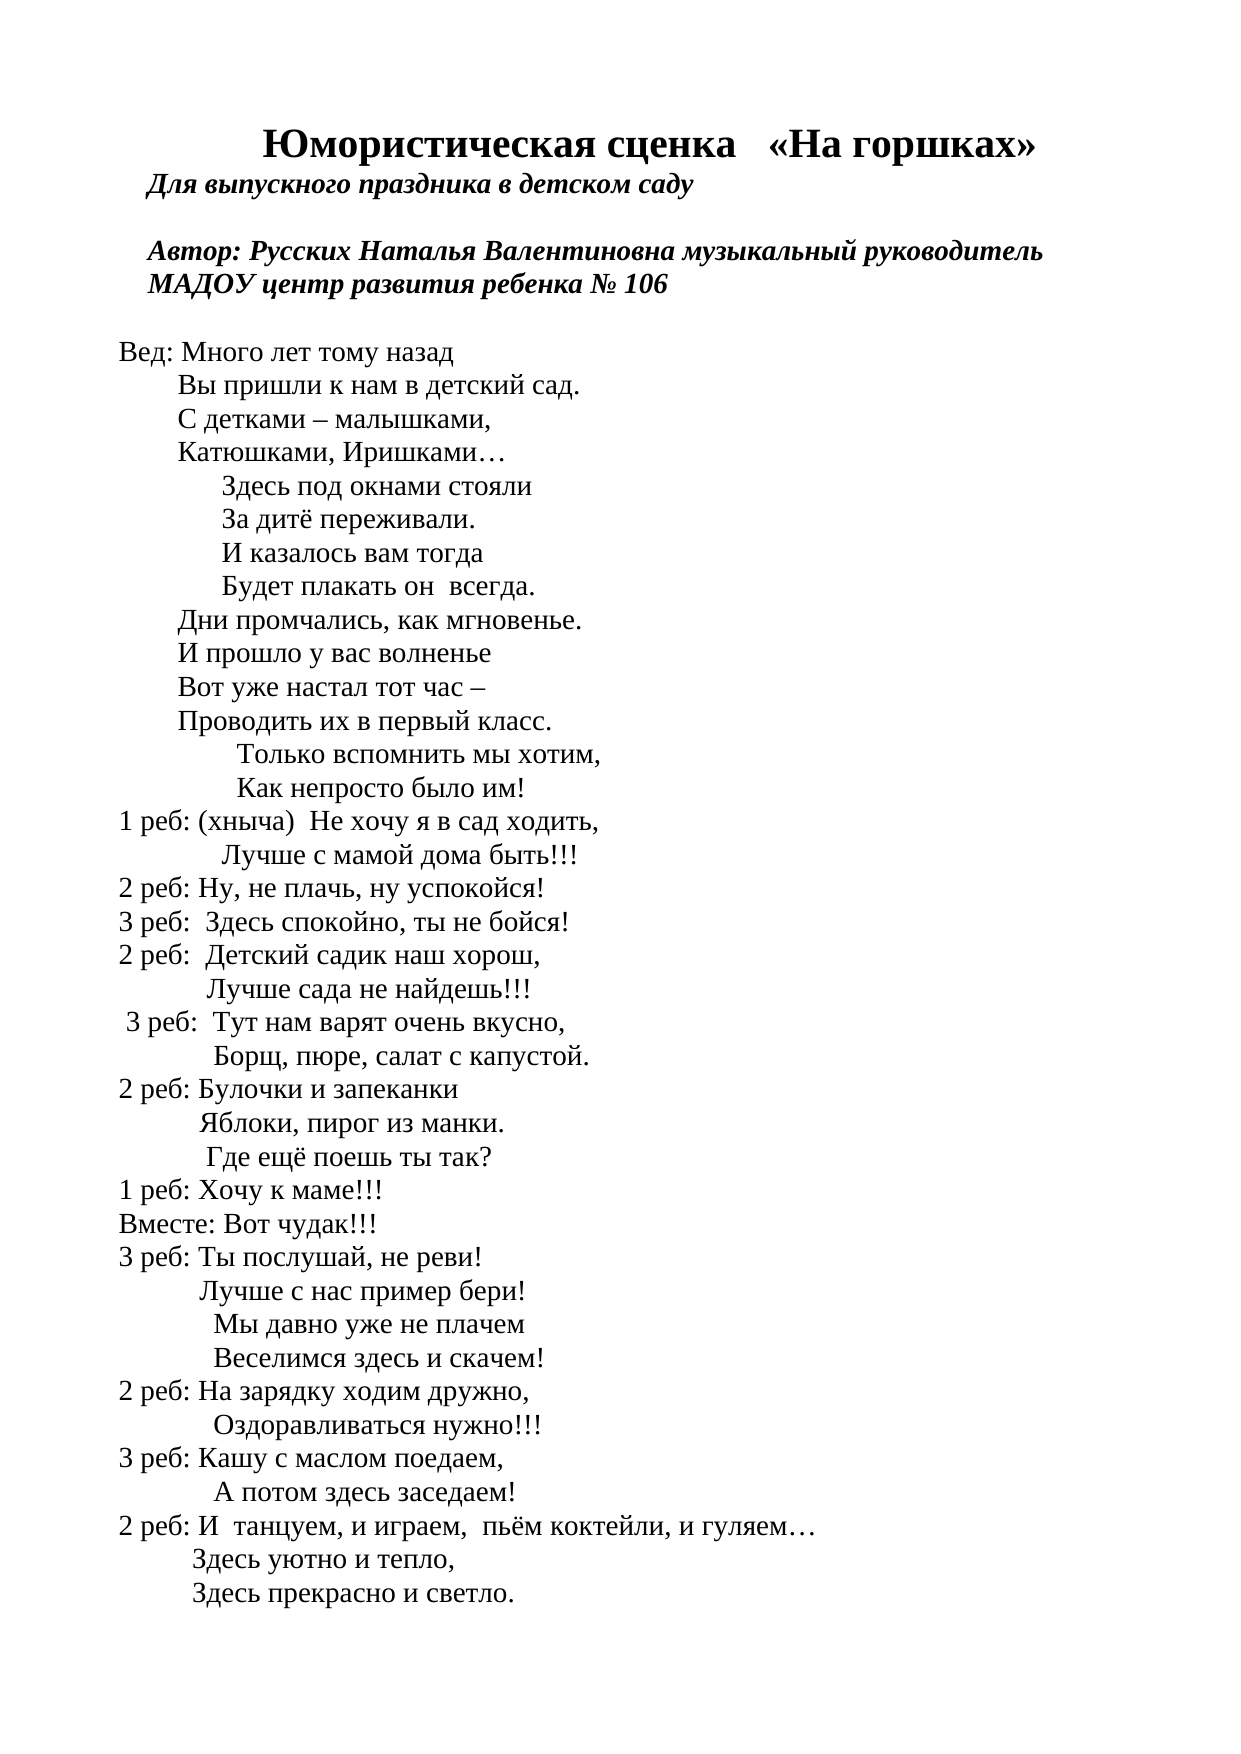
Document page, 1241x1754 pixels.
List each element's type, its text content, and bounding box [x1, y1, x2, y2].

text 2 реб: Детский садик наш хорош, [118, 937, 1152, 971]
text 2 реб: Ну, не плачь, ну успокойся! [118, 870, 1152, 904]
text Оздоравливаться нужно!!! [118, 1407, 1152, 1441]
text Катюшками, Иришками… [177, 434, 1152, 468]
text Лучше сада не найдешь!!! [118, 971, 1152, 1004]
text Только вспомнить мы хотим, [177, 736, 1152, 770]
text 2 реб: Булочки и запеканки [118, 1072, 1152, 1105]
text 2 реб: И танцуем, и играем, пьём коктейли, и гуляем… [118, 1508, 1152, 1541]
text И казалось вам тогда [221, 535, 1152, 568]
text Юмористическая сценка «На горшках» [148, 118, 1152, 166]
text Здесь прекрасно и светло. [118, 1575, 1152, 1608]
text 3 реб: Тут нам варят очень вкусно, [118, 1004, 1152, 1038]
text Будет плакать он всегда. [221, 568, 1152, 602]
text С детками – малышками, [177, 401, 1152, 434]
text 3 реб: Здесь спокойно, ты не бойся! [118, 904, 1152, 937]
text Как непросто было им! [177, 770, 1152, 803]
text Вед: Много лет тому назад [118, 334, 1152, 367]
text Яблоки, пирог из манки. [118, 1105, 1152, 1139]
text Борщ, пюре, салат с капустой. [118, 1038, 1152, 1072]
text 3 реб: Ты послушай, не реви! [118, 1239, 1152, 1273]
text 1 реб: (хныча) Не хочу я в сад ходить, [118, 803, 1152, 837]
text 2 реб: На зарядку ходим дружно, [118, 1373, 1152, 1407]
text Веселимся здесь и скачем! [118, 1340, 1152, 1373]
text Здесь под окнами стояли [221, 468, 1152, 501]
text Мы давно уже не плачем [118, 1306, 1152, 1340]
text Вот уже настал тот час – [177, 669, 1152, 703]
text Автор: Русских Наталья Валентиновна музыкальный руководитель МАДОУ центр развития ребенка № 106 [148, 233, 1152, 300]
text Где ещё поешь ты так? [118, 1139, 1152, 1172]
text И прошло у вас волненье [177, 636, 1152, 669]
text А потом здесь заседаем! [118, 1474, 1152, 1508]
text Дни промчались, как мгновенье. [177, 602, 1152, 636]
text 1 реб: Хочу к маме!!! [118, 1172, 1152, 1206]
text Для выпускного праздника в детском саду [148, 166, 1152, 199]
text Лучше с нас пример бери! [177, 1273, 1152, 1306]
text 3 реб: Кашу с маслом поедаем, [118, 1441, 1152, 1474]
text Здесь уютно и тепло, [118, 1541, 1152, 1575]
text За дитё переживали. [221, 501, 1152, 535]
text Вы пришли к нам в детский сад. [177, 367, 1152, 401]
text Лучше с мамой дома быть!!! [118, 837, 1152, 870]
text Вместе: Вот чудак!!! [118, 1206, 1152, 1239]
text Проводить их в первый класс. [177, 703, 1152, 736]
